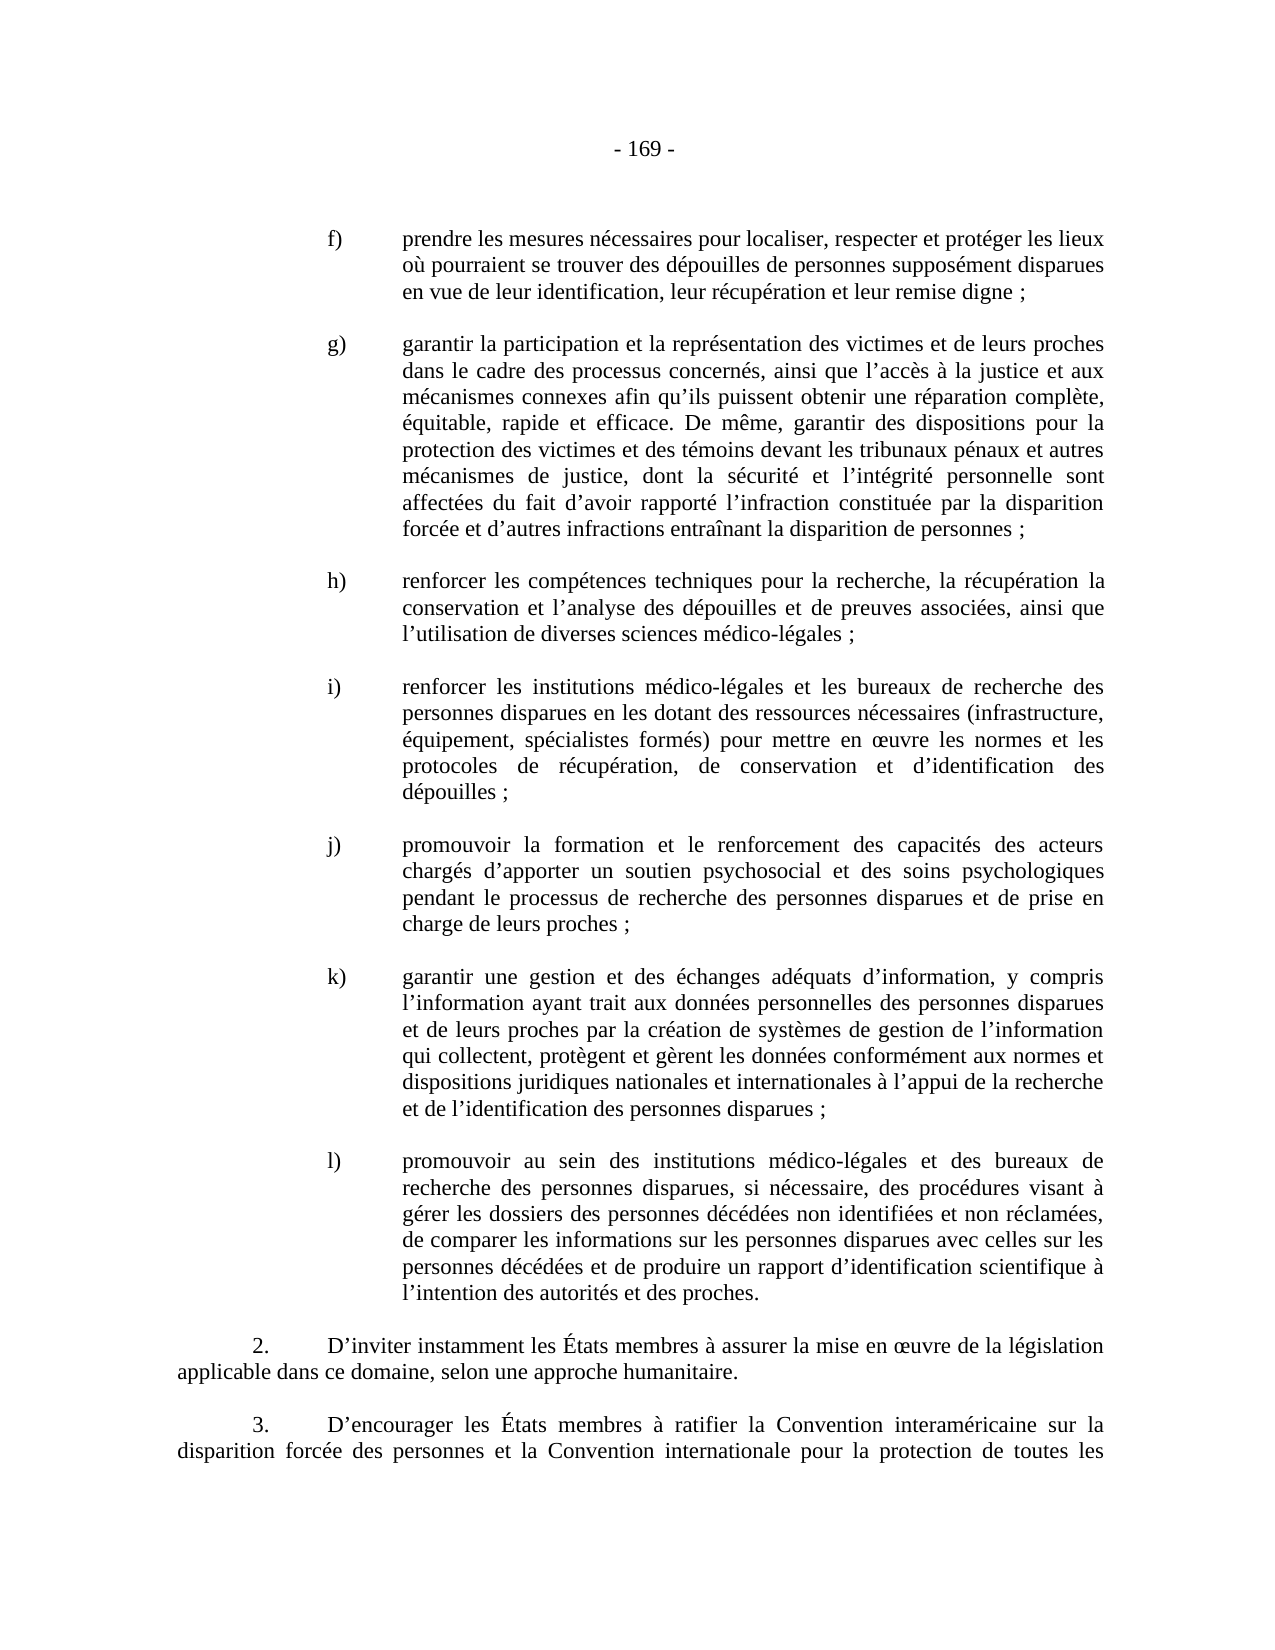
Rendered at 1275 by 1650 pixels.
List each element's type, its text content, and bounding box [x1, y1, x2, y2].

list renforcer les compétences techniques pour la recherche, la récupération la conservation et l’analyse des dépouilles et de preuves associées, ainsi que l’utilisation de diverses sciences médico-légales ; [327, 568, 1105, 647]
list prendre les mesures nécessaires pour localiser, respecter et protéger les lieux où pourraient se trouver des dépouilles de personnes supposément disparues en vue de leur identification, leur récupération et leur remise digne ; [327, 225, 1105, 304]
list renforcer les institutions médico-légales et les bureaux de recherche des personnes disparues en les dotant des ressources nécessaires (infrastructure, équipement, spécialistes formés) pour mettre en œuvre les normes et les protocoles de récupération, de conservation et d’identification des dépouilles ; [327, 673, 1105, 805]
list promouvoir la formation et le renforcement des capacités des acteurs chargés d’apporter un soutien psychosocial et des soins psychologiques pendant le processus de recherche des personnes disparues et de prise en charge de leurs proches ; [327, 831, 1105, 937]
list garantir une gestion et des échanges adéquats d’information, y compris l’information ayant trait aux données personnelles des personnes disparues et de leurs proches par la création de systèmes de gestion de l’information qui collectent, protègent et gèrent les données conformément aux normes et dispositions juridiques nationales et internationales à l’appui de la recherche et de l’identification des personnes disparues ; [327, 963, 1105, 1121]
list promouvoir au sein des institutions médico-légales et des bureaux de recherche des personnes disparues, si nécessaire, des procédures visant à gérer les dossiers des personnes décédées non identifiées et non réclamées, de comparer les informations sur les personnes disparues avec celles sur les personnes décédées et de produire un rapport d’identification scientifique à l’intention des autorités et des proches. [327, 1147, 1105, 1306]
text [177, 1411, 1106, 1464]
text 2. D’inviter instamment les États membres à assurer la mise en œuvre de la législation applicable dans ce domaine, selon une approche humanitaire. [177, 1332, 1106, 1384]
list garantir la participation et la représentation des victimes et de leurs proches dans le cadre des processus concernés, ainsi que l’accès à la justice et aux mécanismes connexes afin qu’ils puissent obtenir une réparation complète, équitable, rapide et efficace. De même, garantir des dispositions pour la protection des victimes et des témoins devant les tribunaux pénaux et autres mécanismes de justice, dont la sécurité et l’intégrité personnelle sont affectées du fait d’avoir rapporté l’infraction constituée par la disparition forcée et d’autres infractions entraînant la disparition de personnes ; [327, 330, 1105, 541]
